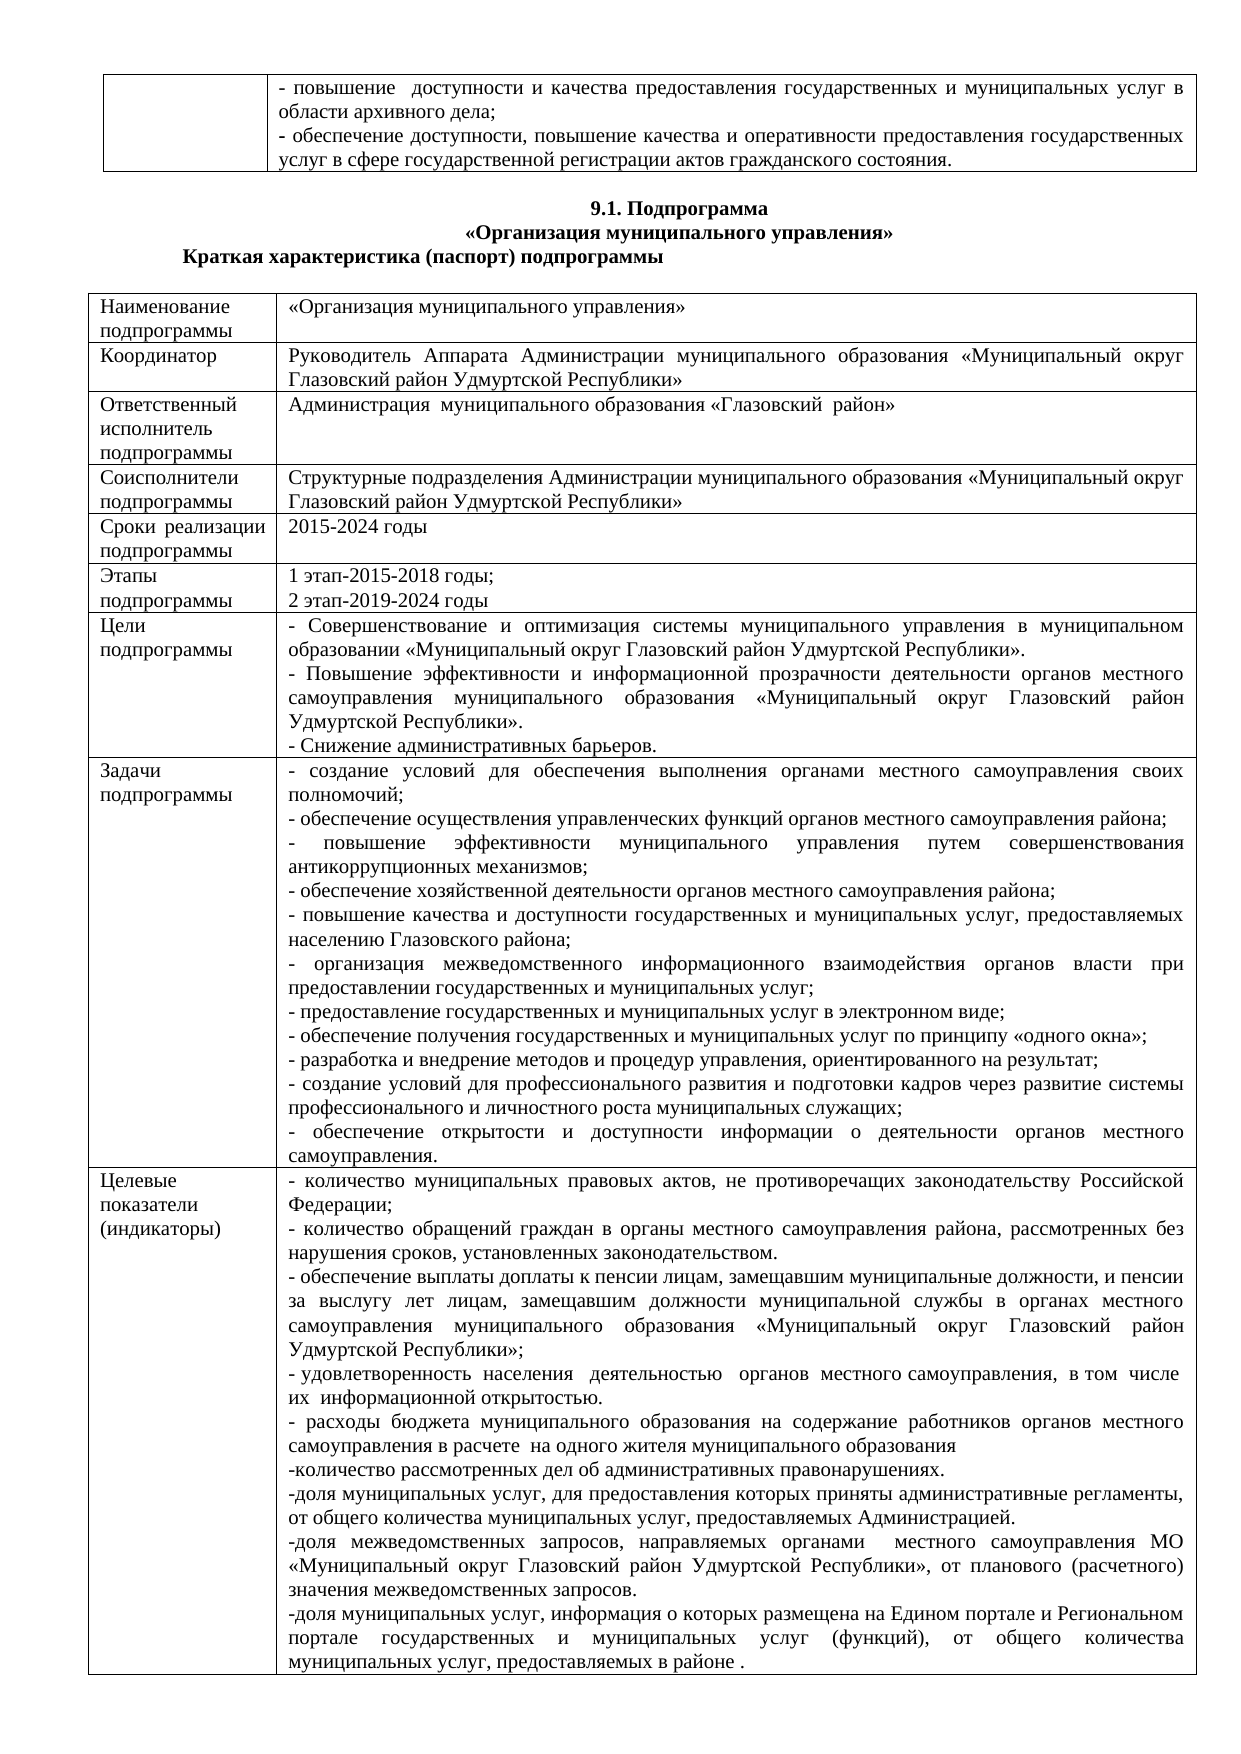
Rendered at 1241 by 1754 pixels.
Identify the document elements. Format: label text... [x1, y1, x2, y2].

table_cell Задачи подпрограммы [89, 758, 276, 1167]
table_cell Координатор [89, 343, 276, 391]
table_cell Сроки реализации подпрограммы [89, 514, 276, 562]
text Краткая характеристика (паспорт) подпрограммы [177, 244, 1181, 268]
text 9.1. Подпрограмма [177, 196, 1181, 220]
table_cell Администрация муниципального образования «Глазовский район» [277, 392, 1196, 464]
table_cell Ответственный исполнитель подпрограммы [89, 392, 276, 464]
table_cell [268, 75, 1196, 171]
text «Организация муниципального управления» [177, 220, 1181, 244]
table_cell 1 этап-2015-2018 годы; 2 этап-2019-2024 годы [277, 564, 1196, 612]
table_header Наименование подпрограммы [89, 294, 276, 342]
table_cell Этапы подпрограммы [89, 564, 276, 612]
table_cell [89, 1168, 276, 1673]
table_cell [104, 75, 267, 171]
table_cell Цели подпрограммы [89, 613, 276, 757]
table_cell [277, 1168, 1196, 1673]
table_cell - создание условий для обеспечения выполнения органами местного самоуправления своих полномочий; - обеспечение осуществления управленческих функций органов местного самоуправления района; - повышение эффективности муниципального управления путем совершенствования антикоррупционных механизмов; - обеспечение хозяйственной деятельности органов местного самоуправления района; - повышение качества и доступности государственных и муниципальных услуг, предоставляемых населению Глазовского района; - организация межведомственного информационного взаимодействия органов власти при предоставлении государственных и муниципальных услуг; - предоставление государственных и муниципальных услуг в электронном виде; - обеспечение получения государственных и муниципальных услуг по принципу «одного окна»; - разработка и внедрение методов и процедур управления, ориентированного на результат; - создание условий для профессионального развития и подготовки кадров через развитие системы профессионального и личностного роста муниципальных служащих; - обеспечение открытости и доступности информации о деятельности органов местного самоуправления. [277, 758, 1196, 1167]
table_cell Структурные подразделения Администрации муниципального образования «Муниципальный округ Глазовский район Удмуртской Республики» [277, 465, 1196, 513]
table_cell - Совершенствование и оптимизация системы муниципального управления в муниципальном образовании «Муниципальный округ Глазовский район Удмуртской Республики». - Повышение эффективности и информационной прозрачности деятельности органов местного самоуправления муниципального образования «Муниципальный округ Глазовский район Удмуртской Республики». - Снижение административных барьеров. [277, 613, 1196, 757]
table_cell Соисполнители подпрограммы [89, 465, 276, 513]
table_cell 2015-2024 годы [277, 514, 1196, 562]
table_cell Руководитель Аппарата Администрации муниципального образования «Муниципальный округ Глазовский район Удмуртской Республики» [277, 343, 1196, 391]
table_header «Организация муниципального управления» [277, 294, 1196, 342]
